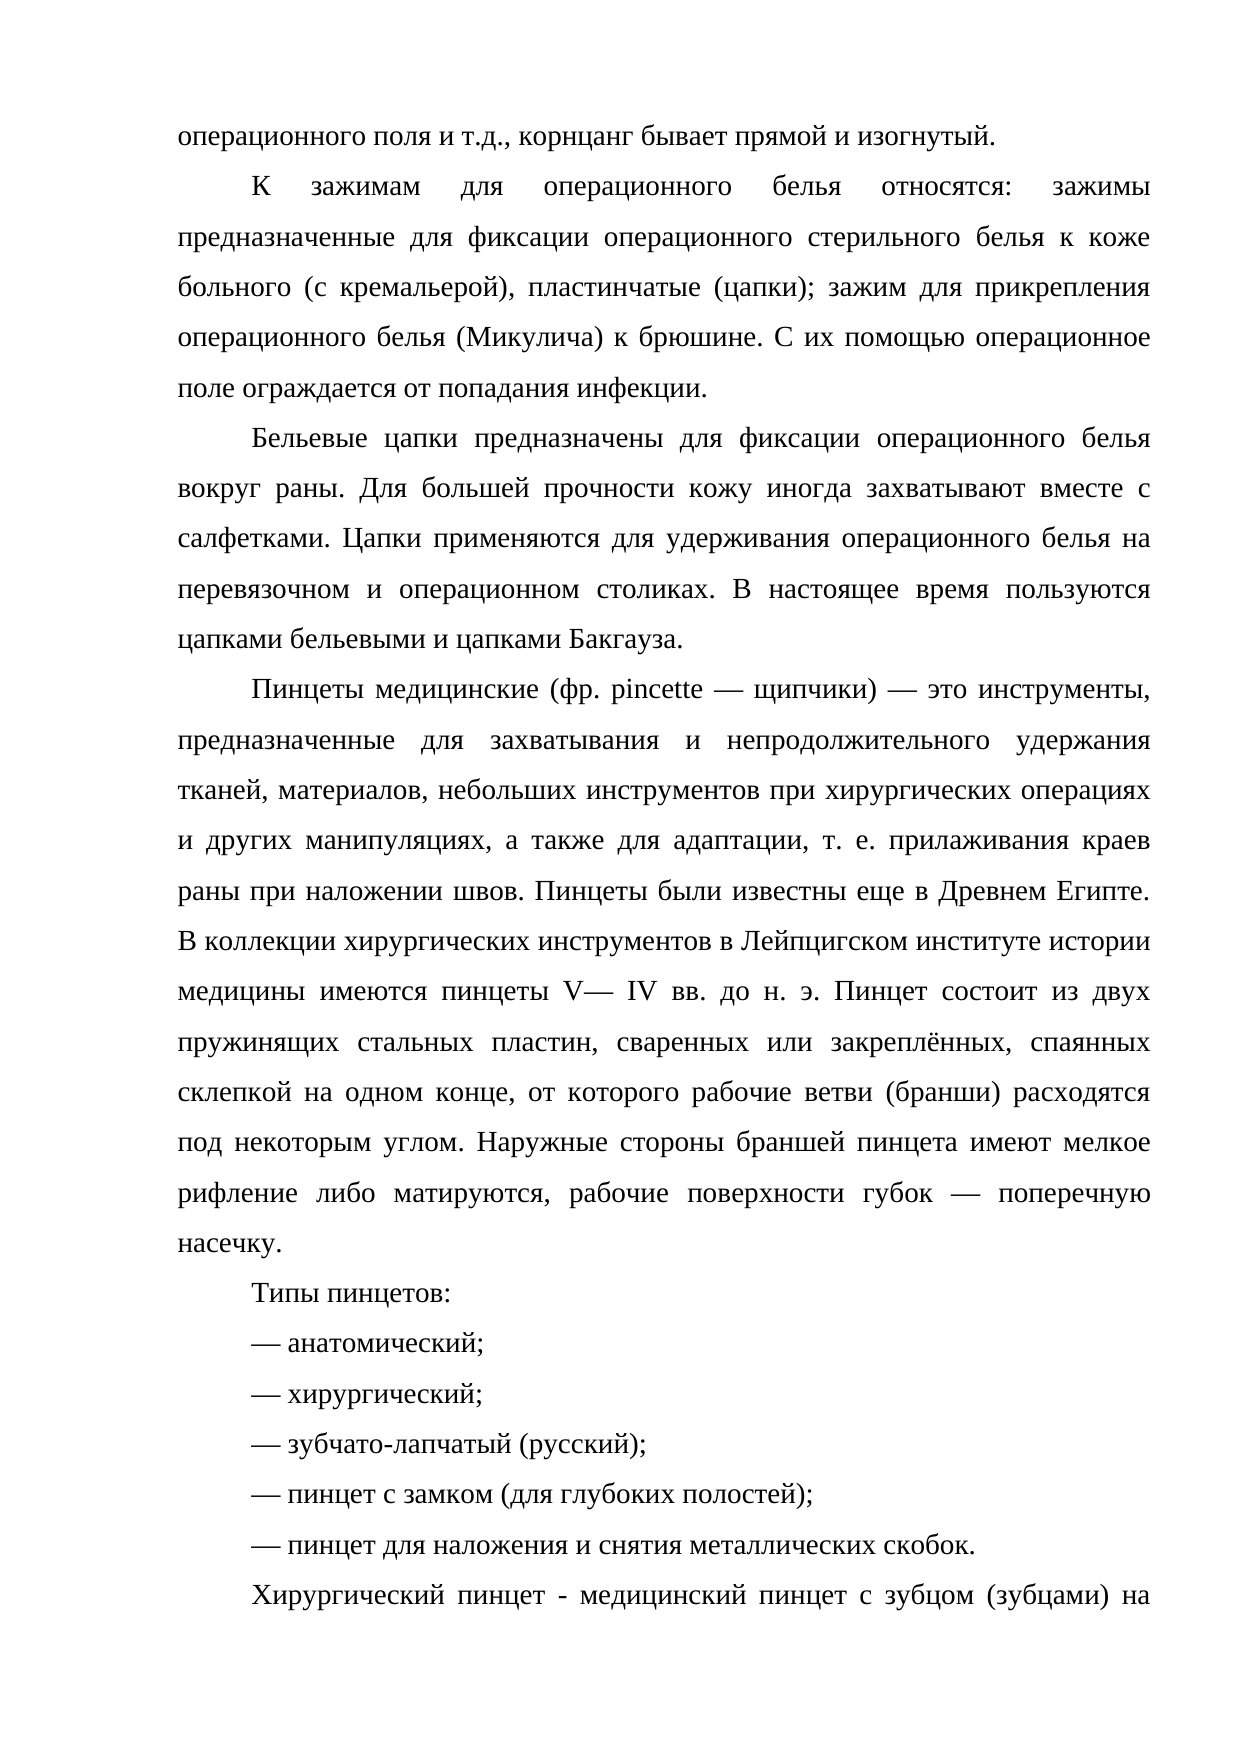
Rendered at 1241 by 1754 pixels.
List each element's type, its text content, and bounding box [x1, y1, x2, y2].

text Пинцеты медицинские (фр. pincette — щипчики) — это инструменты, предназначенные для захватывания и непродолжительного удержания тканей, материалов, небольших инструментов при хирургических операциях и других манипуляциях, а также для адаптации, т. е. прилаживания краев раны при наложении швов. Пинцеты были известны еще в Древнем Египте. В коллекции хирургических инструментов в Лейпцигском институте истории медицины имеются пинцеты V— IV вв. до н. э. Пинцет состоит из двух пружинящих стальных пластин, сваренных или закреплённых, спаянных склепкой на одном конце, от которого рабочие ветви (бранши) расходятся под некоторым углом. Наружные стороны браншей пинцета имеют мелкое рифление либо матируются, рабочие поверхности губок — поперечную насечку. [177, 672, 1152, 1258]
text — хирургический; [177, 1376, 1152, 1409]
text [177, 118, 1152, 152]
text — пинцет с замком (для глубоких полостей); [177, 1477, 1152, 1510]
text К зажимам для операционного белья относятся: зажимы предназначенные для фиксации операционного стерильного белья к коже больного (с кремальерой), пластинчатые (цапки); зажим для прикрепления операционного белья (Микулича) к брюшине. С их помощью операционное поле ограждается от попадания инфекции. [177, 168, 1152, 403]
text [177, 1577, 1152, 1611]
text — анатомический; [177, 1326, 1152, 1359]
text Бельевые цапки предназначены для фиксации операционного белья вокруг раны. Для большей прочности кожу иногда захватывают вместе с салфетками. Цапки применяются для удерживания операционного белья на перевязочном и операционном столиках. В настоящее время пользуются цапками бельевыми и цапками Бакгауза. [177, 420, 1152, 655]
text — пинцет для наложения и снятия металлических скобок. [177, 1527, 1152, 1560]
text Типы пинцетов: [177, 1275, 1152, 1309]
text — зубчато-лапчатый (русский); [177, 1426, 1152, 1460]
